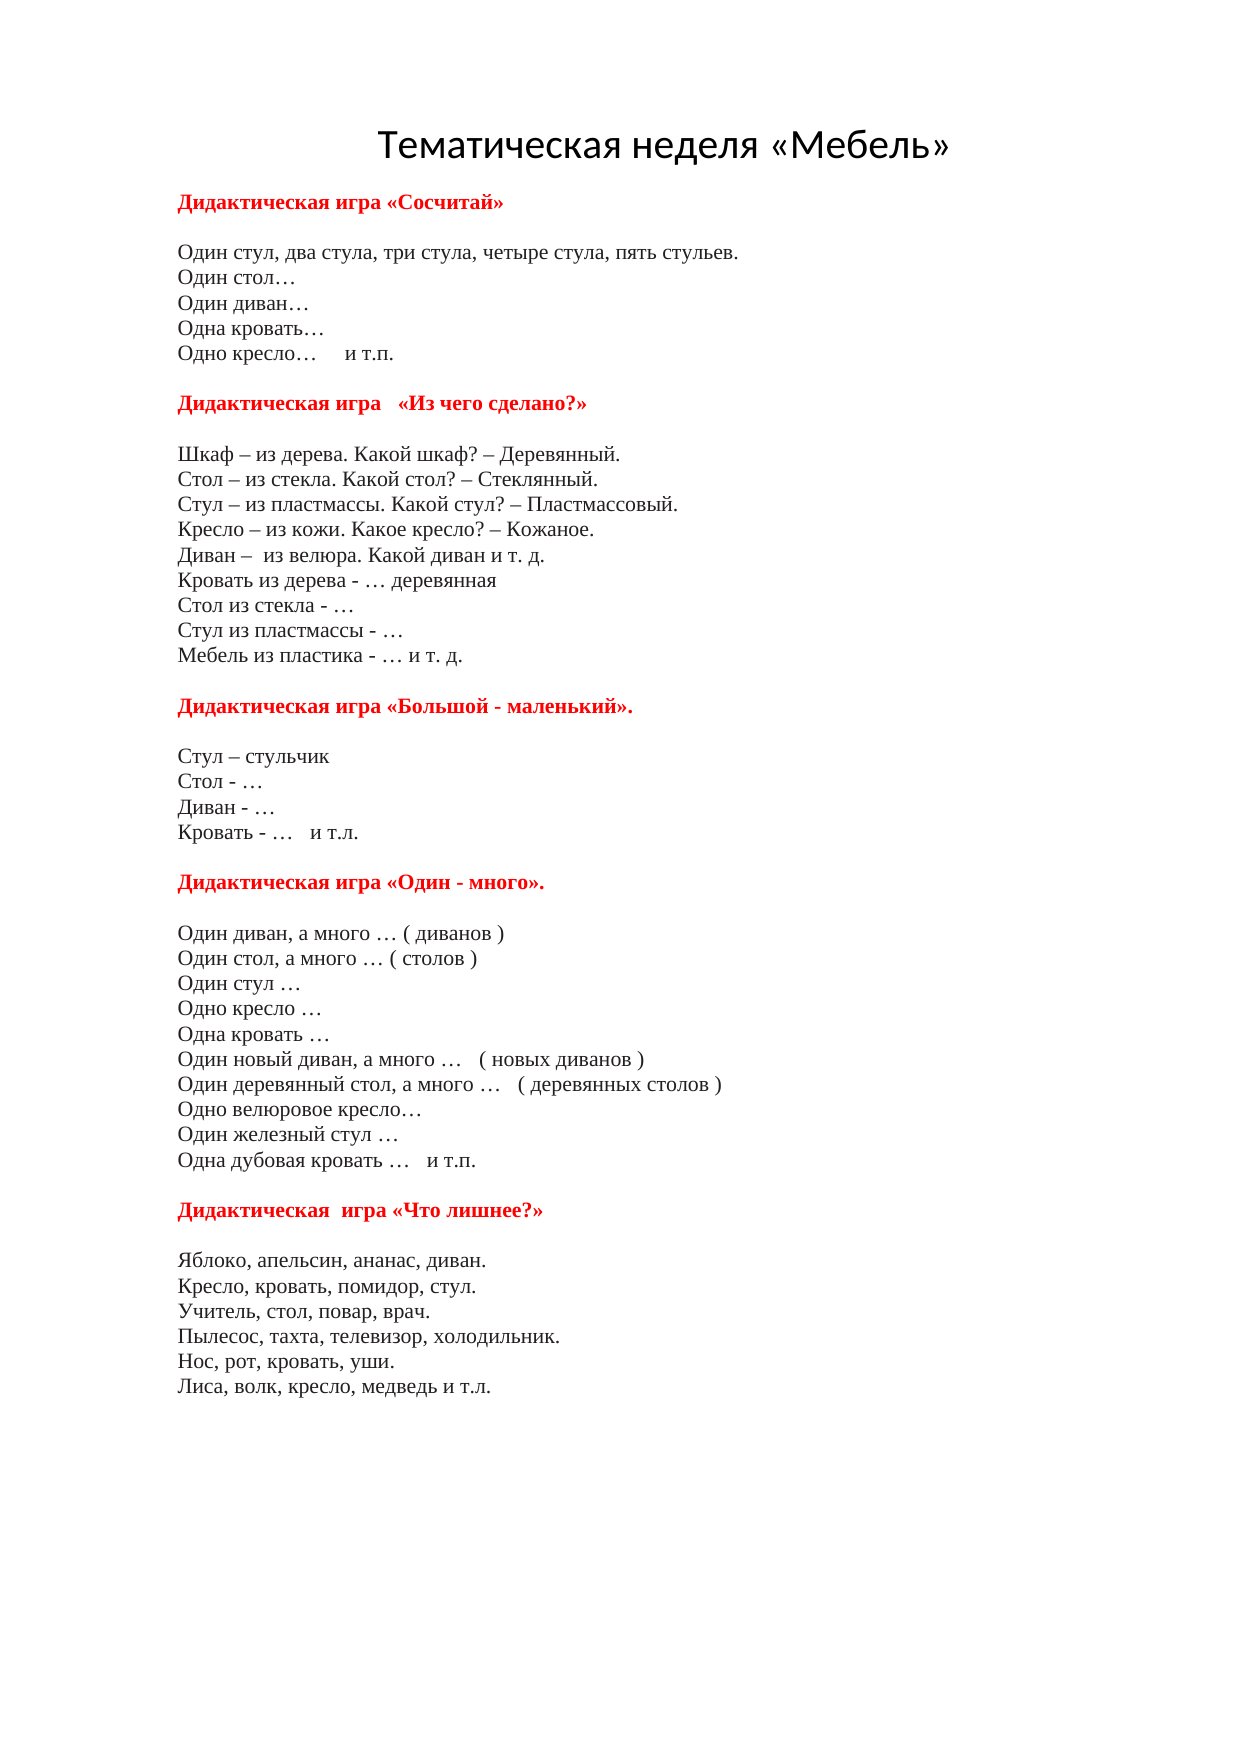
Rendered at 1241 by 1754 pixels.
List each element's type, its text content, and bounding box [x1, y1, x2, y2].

text Тематическая неделя «Мебель» [177, 118, 1152, 169]
text Один стул, два стула, три стула, четыре стула, пять стульев. [177, 239, 1152, 264]
text Дидактическая игра «Сосчитай» [177, 189, 1152, 214]
text Одна кровать… [177, 315, 1152, 340]
text Дидактическая игра «Один - много». [177, 869, 1152, 894]
text Кровать - … и т.л. [177, 819, 1152, 844]
text Один стул … [177, 970, 1152, 995]
text Мебель из пластика - … и т. д. [177, 642, 1152, 668]
text Диван – из велюра. Какой диван и т. д. [177, 542, 1152, 567]
text Один диван, а много … ( диванов ) [177, 920, 1152, 945]
text Стул из пластмассы - … [177, 617, 1152, 642]
text Одна кровать … [177, 1021, 1152, 1046]
text Стол - … [177, 768, 1152, 794]
text Один новый диван, а много … ( новых диванов ) [177, 1046, 1152, 1071]
text Дидактическая игра «Что лишнее?» [177, 1197, 1152, 1222]
text Одно кресло… и т.п. [177, 340, 1152, 365]
text Нос, рот, кровать, уши. [177, 1348, 1152, 1373]
text Стул – стульчик [177, 743, 1152, 768]
text Стол – из стекла. Какой стол? – Стеклянный. [177, 466, 1152, 491]
text Шкаф – из дерева. Какой шкаф? – Деревянный. [177, 441, 1152, 466]
text Дидактическая игра «Большой - маленький». [177, 693, 1152, 718]
text Стол из стекла - … [177, 592, 1152, 617]
text Учитель, стол, повар, врач. [177, 1298, 1152, 1323]
text Яблоко, апельсин, ананас, диван. [177, 1247, 1152, 1273]
text Кровать из дерева - … деревянная [177, 567, 1152, 592]
text Кресло, кровать, помидор, стул. [177, 1273, 1152, 1298]
text Одно кресло … [177, 995, 1152, 1021]
text Один стол, а много … ( столов ) [177, 945, 1152, 970]
text Один железный стул … [177, 1121, 1152, 1147]
text Стул – из пластмассы. Какой стул? – Пластмассовый. [177, 491, 1152, 516]
text Одно велюровое кресло… [177, 1096, 1152, 1121]
text Диван - … [177, 794, 1152, 819]
text Лиса, волк, кресло, медведь и т.л. [177, 1373, 1152, 1399]
text Кресло – из кожи. Какое кресло? – Кожаное. [177, 516, 1152, 542]
text Одна дубовая кровать … и т.п. [177, 1147, 1152, 1172]
text Дидактическая игра «Из чего сделано?» [177, 390, 1152, 416]
text Пылесос, тахта, телевизор, холодильник. [177, 1323, 1152, 1348]
text Один диван… [177, 289, 1152, 315]
text Один стол… [177, 264, 1152, 289]
text Один деревянный стол, а много … ( деревянных столов ) [177, 1071, 1152, 1096]
